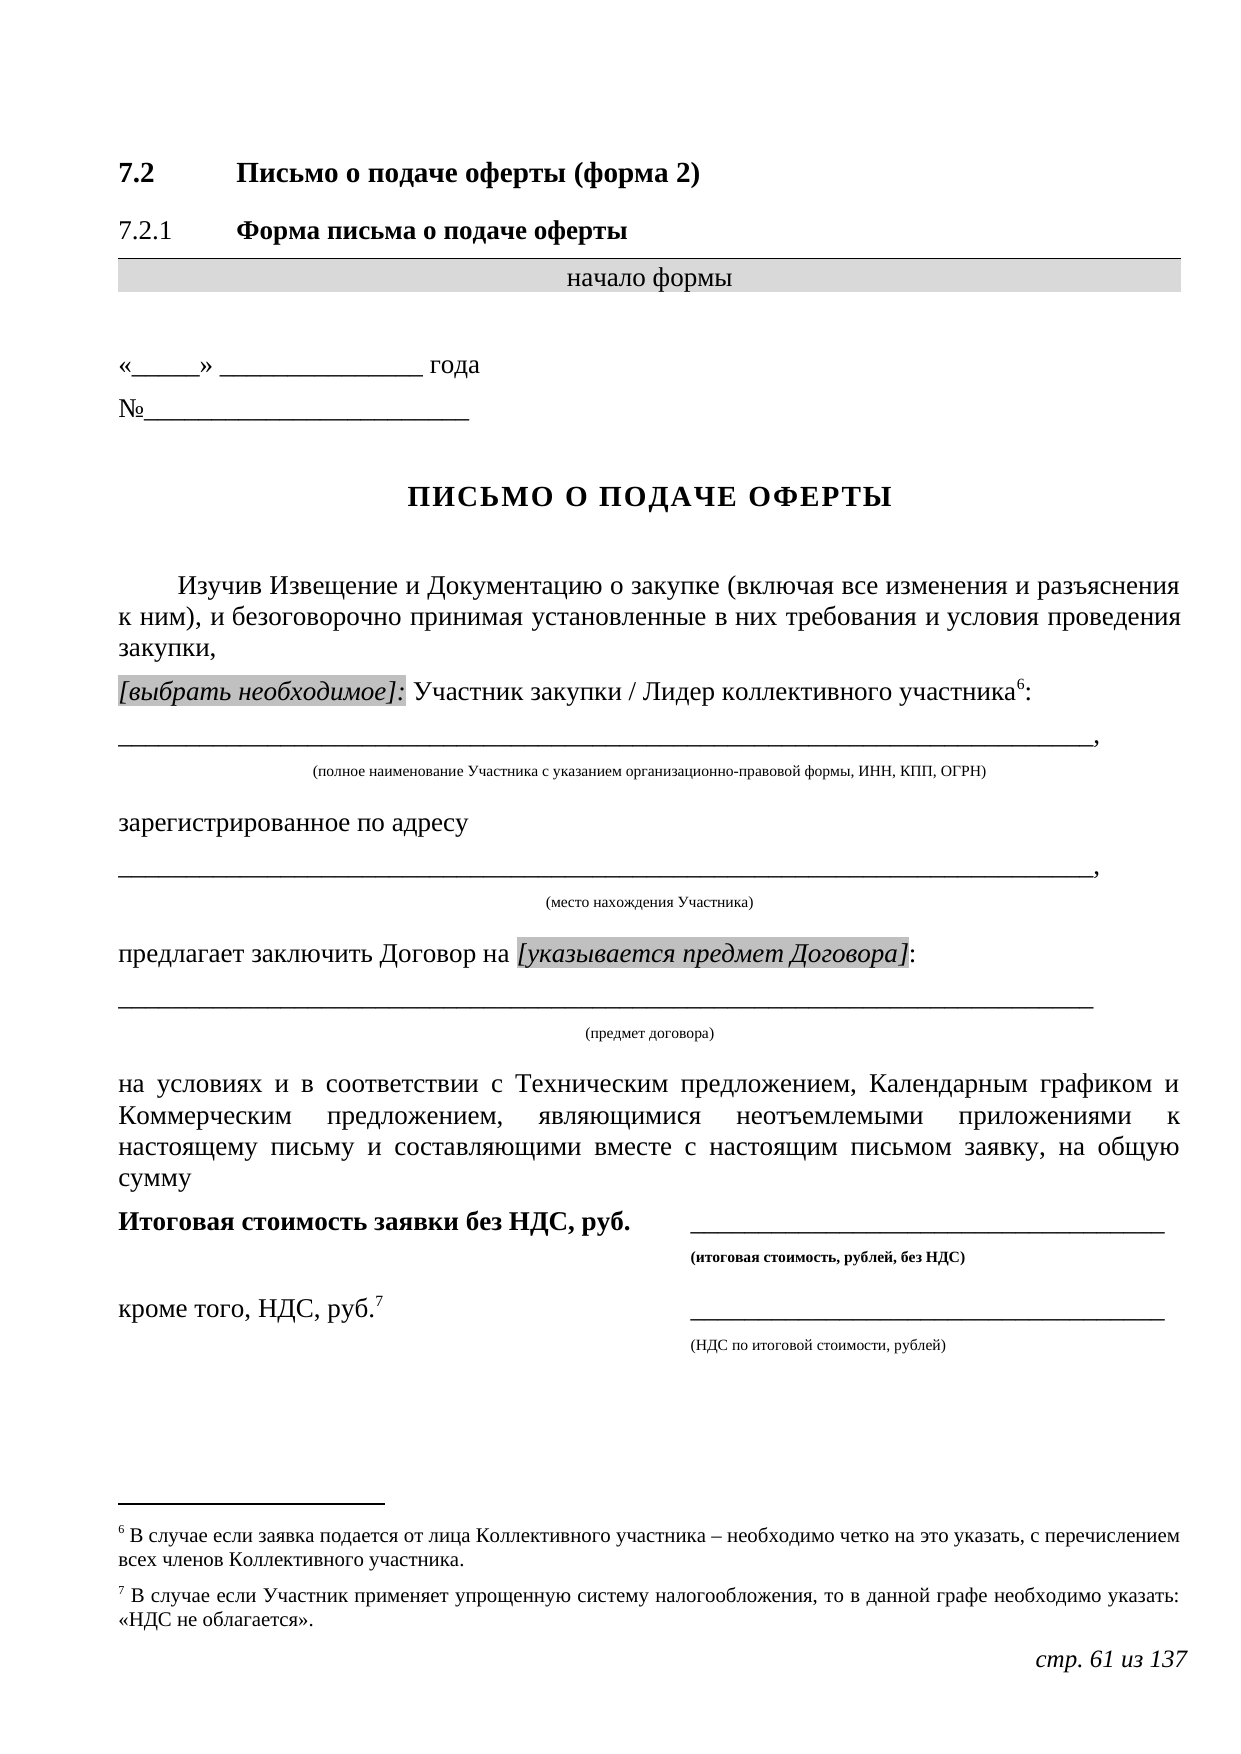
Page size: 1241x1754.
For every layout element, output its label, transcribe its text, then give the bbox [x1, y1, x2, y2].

text Письмо о подаче оферты [118, 479, 1181, 513]
text начало формы [118, 259, 1181, 292]
table_cell кроме того, НДС, руб. [107, 1280, 679, 1367]
text зарегистрированное по адресу [118, 806, 1181, 837]
text на условиях и в соответствии с Техническим предложением, Календарным графиком и Коммерческим предложением, являющимися неотъемлемыми приложениями к настоящему письму и составляющими вместе с настоящим письмом заявку, на общую сумму [118, 1068, 1181, 1192]
text ________________________________________________________________________, [118, 849, 1181, 881]
text Изучив Извещение и Документацию о закупке (включая все изменения и разъяснения к ним), и безоговорочно принимая установленные в них требования и условия проведения закупки, [118, 569, 1181, 662]
text (полное наименование Участника с указанием организационно-правовой формы, ИНН, КПП, ОГРН) [118, 762, 1181, 793]
text Форма письма о подаче оферты [118, 214, 1181, 245]
text (место нахождения Участника) [118, 893, 1181, 924]
table_header ___________________________________ (итоговая стоимость, рублей, без НДС) [679, 1192, 1185, 1279]
text №________________________ [118, 392, 635, 423]
text [выбрать необходимое]: Участник закупки / Лидер коллективного участника: [406, 675, 1181, 706]
table_cell ___________________________________ (НДС по итоговой стоимости, рублей) [679, 1280, 1185, 1367]
text предлагает заключить Договор на [указывается предмет Договора]: [118, 937, 517, 968]
text «_____» _______________ года [118, 348, 635, 379]
text (предмет договора) [118, 1024, 1181, 1055]
text предлагает заключить Договор на [указывается предмет Договора]: [909, 937, 1181, 968]
text ________________________________________________________________________, [118, 718, 1181, 749]
subtitle Письмо о подаче оферты (форма 2) [118, 156, 1181, 189]
table_header Итоговая стоимость заявки без НДС, руб. [107, 1192, 679, 1279]
text ________________________________________________________________________ [118, 980, 1181, 1011]
